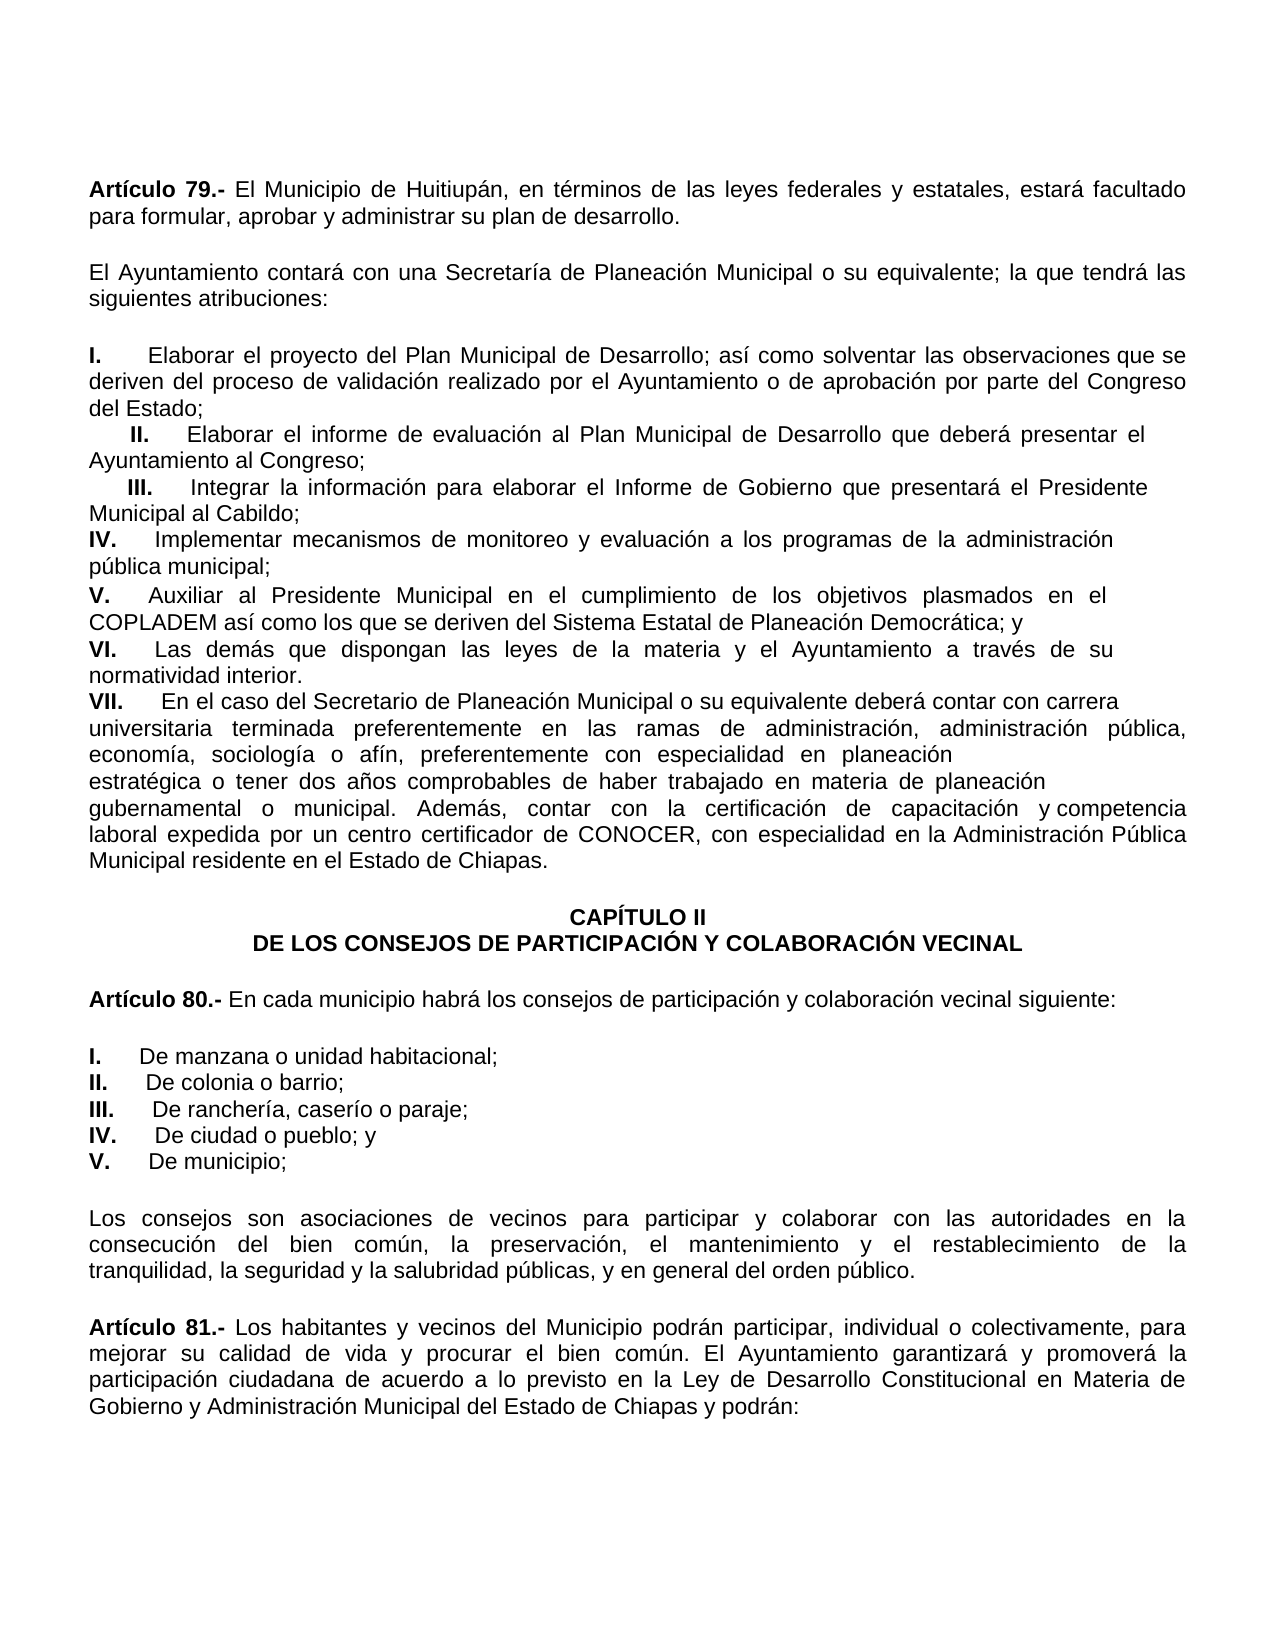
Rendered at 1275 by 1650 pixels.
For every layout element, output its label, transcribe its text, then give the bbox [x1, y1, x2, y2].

text III. De ranchería, caserío o paraje; [89, 1096, 1186, 1122]
text Los consejos son asociaciones de vecinos para participar y colaborar con las autoridades en la consecución del bien común, la preservación, el mantenimiento y el restablecimiento de la tranquilidad, la seguridad y la salubridad públicas, y en general del orden público. [89, 1205, 1186, 1284]
text IV. De ciudad o pueblo; y [89, 1122, 1186, 1148]
text V. Auxiliar al Presidente Municipal en el cumplimiento de los objetivos plasmados en el [89, 582, 1186, 609]
text COPLADEM así como los que se deriven del Sistema Estatal de Planeación Democrática; y [89, 609, 1186, 635]
text VII. En el caso del Secretario de Planeación Municipal o su equivalente deberá contar con carrera [89, 688, 1186, 715]
text I. Elaborar el proyecto del Plan Municipal de Desarrollo; así como solventar las observaciones que se deriven del proceso de validación realizado por el Ayuntamiento o de aprobación por parte del Congreso del Estado; [89, 342, 1186, 421]
text CAPÍTULO II [89, 903, 1186, 930]
text IV. Implementar mecanismos de monitoreo y evaluación a los programas de la administración pública municipal; [89, 526, 1186, 579]
text Artículo 79.- El Municipio de Huitiupán, en términos de las leyes federales y estatales, estará facultado para formular, aprobar y administrar su plan de desarrollo. [89, 176, 1186, 229]
text Artículo 80.- En cada municipio habrá los consejos de participación y colaboración vecinal siguiente: [89, 986, 1186, 1013]
text I. De manzana o unidad habitacional; [89, 1043, 1186, 1069]
text V. De municipio; [89, 1148, 1186, 1175]
text estratégica o tener dos años comprobables de haber trabajado en materia de planeación [89, 768, 1186, 794]
text universitaria terminada preferentemente en las ramas de administración, administración pública, economía, sociología o afín, preferentemente con especialidad en planeación [89, 715, 1186, 768]
text gubernamental o municipal. Además, contar con la certificación de capacitación y competencia laboral expedida por un centro certificador de CONOCER, con especialidad en la Administración Pública Municipal residente en el Estado de Chiapas. [89, 794, 1186, 874]
text Municipal al Cabildo; [89, 500, 1186, 526]
text Artículo 81.- Los habitantes y vecinos del Municipio podrán participar, individual o colectivamente, para mejorar su calidad de vida y procurar el bien común. El Ayuntamiento garantizará y promoverá la participación ciudadana de acuerdo a lo previsto en la Ley de Desarrollo Constitucional en Materia de Gobierno y Administración Municipal del Estado de Chiapas y podrán: [89, 1314, 1186, 1419]
text II. De colonia o barrio; [89, 1069, 1186, 1096]
text II. Elaborar el informe de evaluación al Plan Municipal de Desarrollo que deberá presentar el [89, 421, 1186, 447]
text DE LOS CONSEJOS DE PARTICIPACIÓN Y COLABORACIÓN VECINAL [89, 930, 1186, 956]
text VI. Las demás que dispongan las leyes de la materia y el Ayuntamiento a través de su normatividad interior. [89, 636, 1186, 688]
text El Ayuntamiento contará con una Secretaría de Planeación Municipal o su equivalente; la que tendrá las siguientes atribuciones: [89, 259, 1186, 312]
text III. Integrar la información para elaborar el Informe de Gobierno que presentará el Presidente [89, 474, 1186, 500]
text Ayuntamiento al Congreso; [89, 447, 1186, 474]
